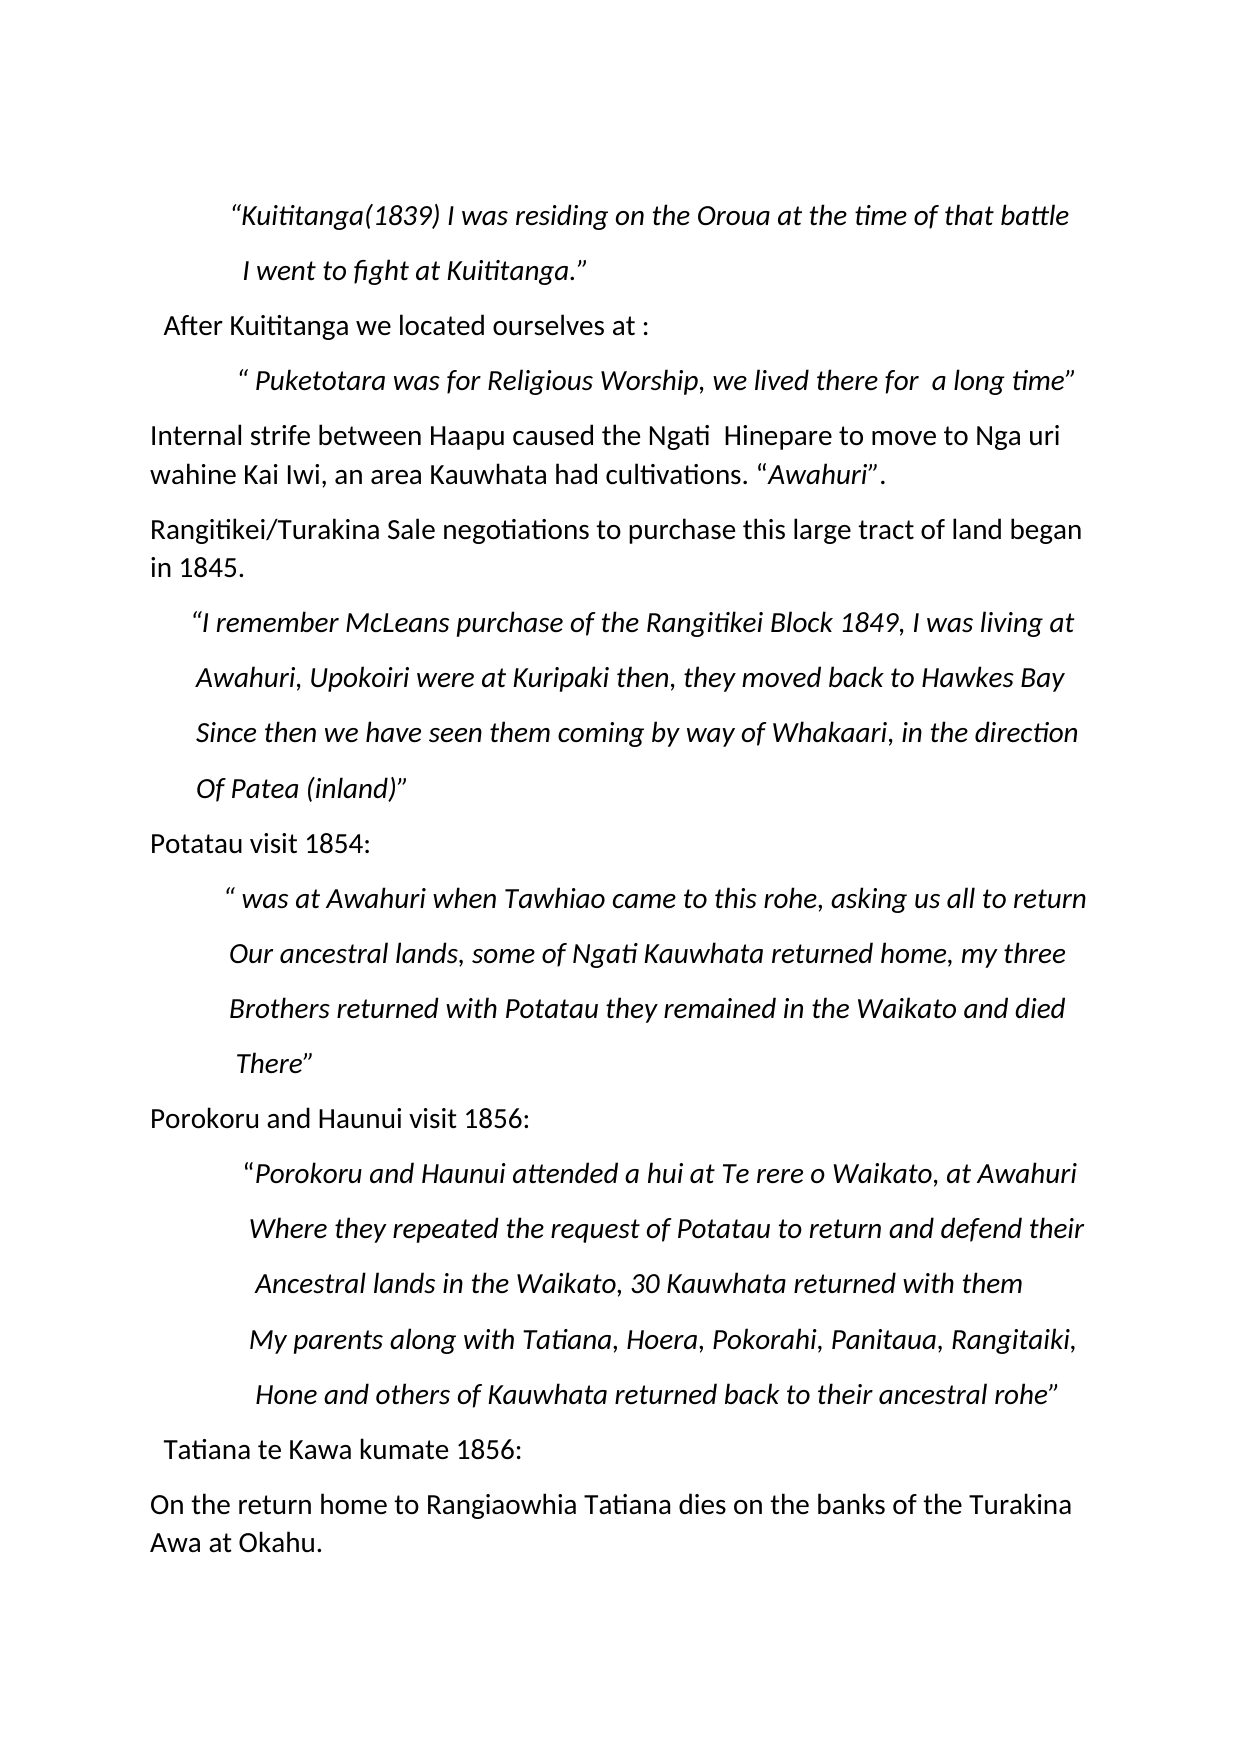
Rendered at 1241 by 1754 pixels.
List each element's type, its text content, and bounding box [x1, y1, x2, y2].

text Internal strife between Haapu caused the Ngati Hinepare to move to Nga uri wahine Kai Iwi, an area Kauwhata had cultivations. “Awahuri”. [150, 417, 1090, 491]
text Ancestral lands in the , 30 Kauwhata returned with them [150, 1266, 1090, 1301]
text “Porokoru and Haunui attended a hui at Te rere o Waikato, at Awahuri [150, 1155, 1090, 1191]
text Porokoru and Haunui visit 1856: [150, 1100, 1090, 1136]
text Of Patea (inland)” [150, 770, 1090, 805]
text There” [150, 1045, 1090, 1081]
text “ was at Awahuri when Tawhiao came to this rohe, asking us all to return [150, 880, 1090, 916]
text After Kuititanga we located ourselves at : [150, 307, 1090, 343]
text Brothers returned with Potatau they remained in the and died [150, 990, 1090, 1026]
text My parents along with Tatiana, Hoera, Pokorahi, Panitaua, Rangitaiki, [150, 1321, 1090, 1356]
text Awahuri, Upokoiri were at Kuripaki then, they moved back to [150, 659, 1090, 695]
text Since then we have seen them coming by way of Whakaari, in the direction [150, 714, 1090, 750]
text Tatiana te Kawa kumate 1856: [150, 1431, 1090, 1467]
text Where they repeated the request of Potatau to return and defend their [150, 1211, 1090, 1246]
text I went to fight at Kuititanga.” [150, 252, 1090, 288]
text On the return home to Rangiaowhia Tatiana dies on the banks of the Turakina Awa at Okahu. [150, 1486, 1090, 1560]
text Hone and others of Kauwhata returned back to their ancestral rohe” [150, 1376, 1090, 1411]
text “I remember purchase of the Rangitikei Block 1849, I was living at [150, 604, 1090, 640]
text Rangitikei/Turakina Sale negotiations to purchase this large tract of land began in 1845. [150, 511, 1090, 585]
text Potatau visit 1854: [150, 825, 1090, 860]
text “ Puketotara was for Religious Worship, we lived there for a long time” [150, 362, 1090, 398]
text “Kuititanga(1839) I was residing on the Oroua at the time of that battle [150, 197, 1090, 232]
text Our ancestral lands, some of Ngati Kauwhata returned home, my three [150, 935, 1090, 971]
